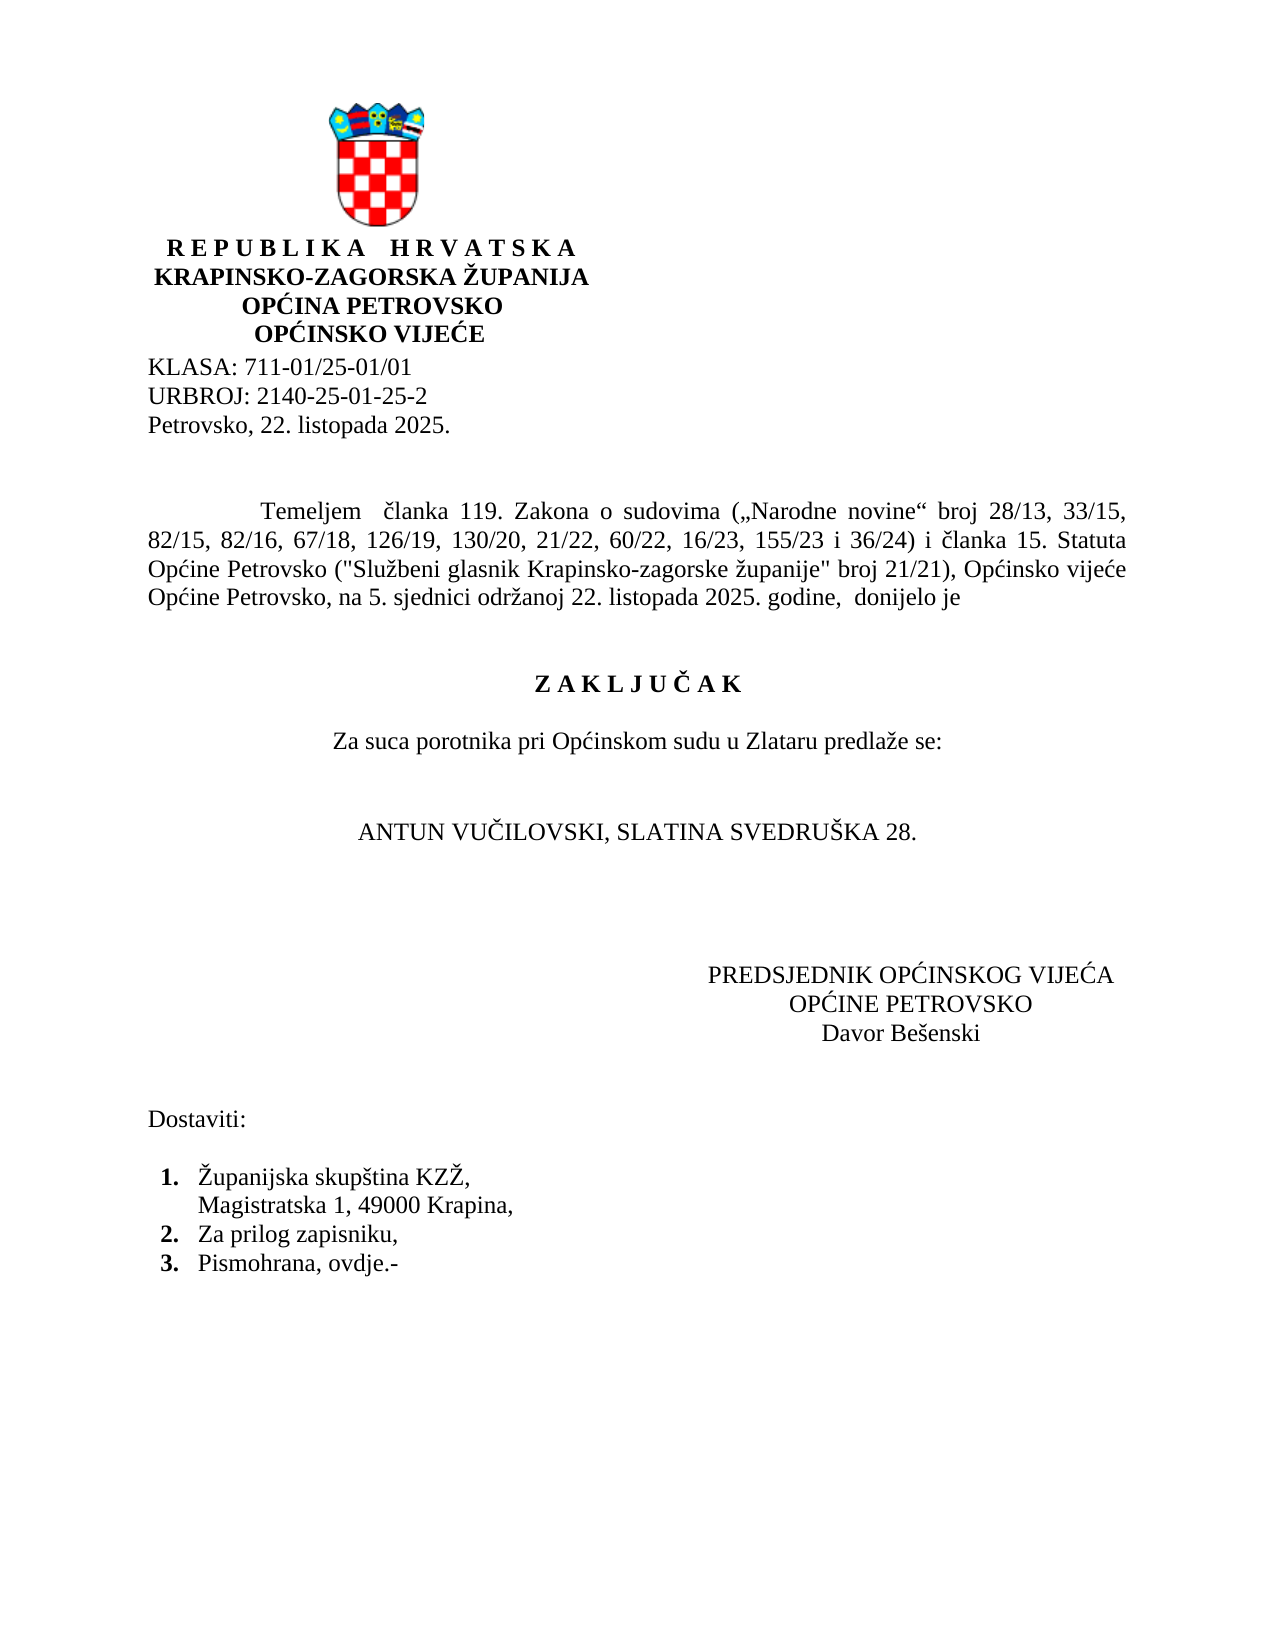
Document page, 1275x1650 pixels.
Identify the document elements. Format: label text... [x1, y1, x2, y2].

text OPĆINA PETROVSKO [148, 291, 1127, 319]
text KLASA: 711-01/25-01/01 [148, 352, 1127, 381]
text R E P U B L I K A H R V A T S K A [148, 233, 1127, 262]
text Petrovsko, 22. listopada 2025. [148, 410, 1127, 439]
text ANTUN VUČILOVSKI, SLATINA SVEDRUŠKA 28. [148, 817, 1127, 846]
list Za prilog zapisniku, [160, 1219, 1127, 1248]
text PREDSJEDNIK OPĆINSKOG VIJEĆA [590, 961, 1127, 989]
text Dostaviti: [148, 1104, 1127, 1133]
text Magistratska 1, 49000 Krapina, [148, 1191, 1127, 1219]
text OPĆINE PETROVSKO [148, 989, 1127, 1018]
list Pismohrana, ovdje.- [160, 1248, 1127, 1277]
text Temeljem članka 119. Zakona o sudovima („Narodne novine“ broj 28/13, 33/15, 82/15, 82/16, 67/18, 126/19, 130/20, 21/22, 60/22, 16/23, 155/23 i 36/24) i članka 15. Statuta Općine Petrovsko ("Službeni glasnik Krapinsko-zagorske županije" broj 21/21), Općinsko vijeće Općine Petrovsko, na 5. sjednici održanoj 22. listopada 2025. godine, donijelo je [148, 496, 1127, 611]
text URBROJ: 2140-25-01-25-2 [148, 381, 1127, 410]
text Za suca porotnika pri Općinskom sudu u Zlataru predlaže se: [148, 726, 1127, 755]
text OPĆINSKO VIJEĆE [148, 319, 1127, 348]
text KRAPINSKO-ZAGORSKA ŽUPANIJA [148, 262, 1127, 291]
text Davor Bešenski [590, 1018, 1127, 1047]
text Z A K L J U Č A K [148, 669, 1127, 697]
list Županijska skupština KZŽ, [160, 1162, 1127, 1191]
